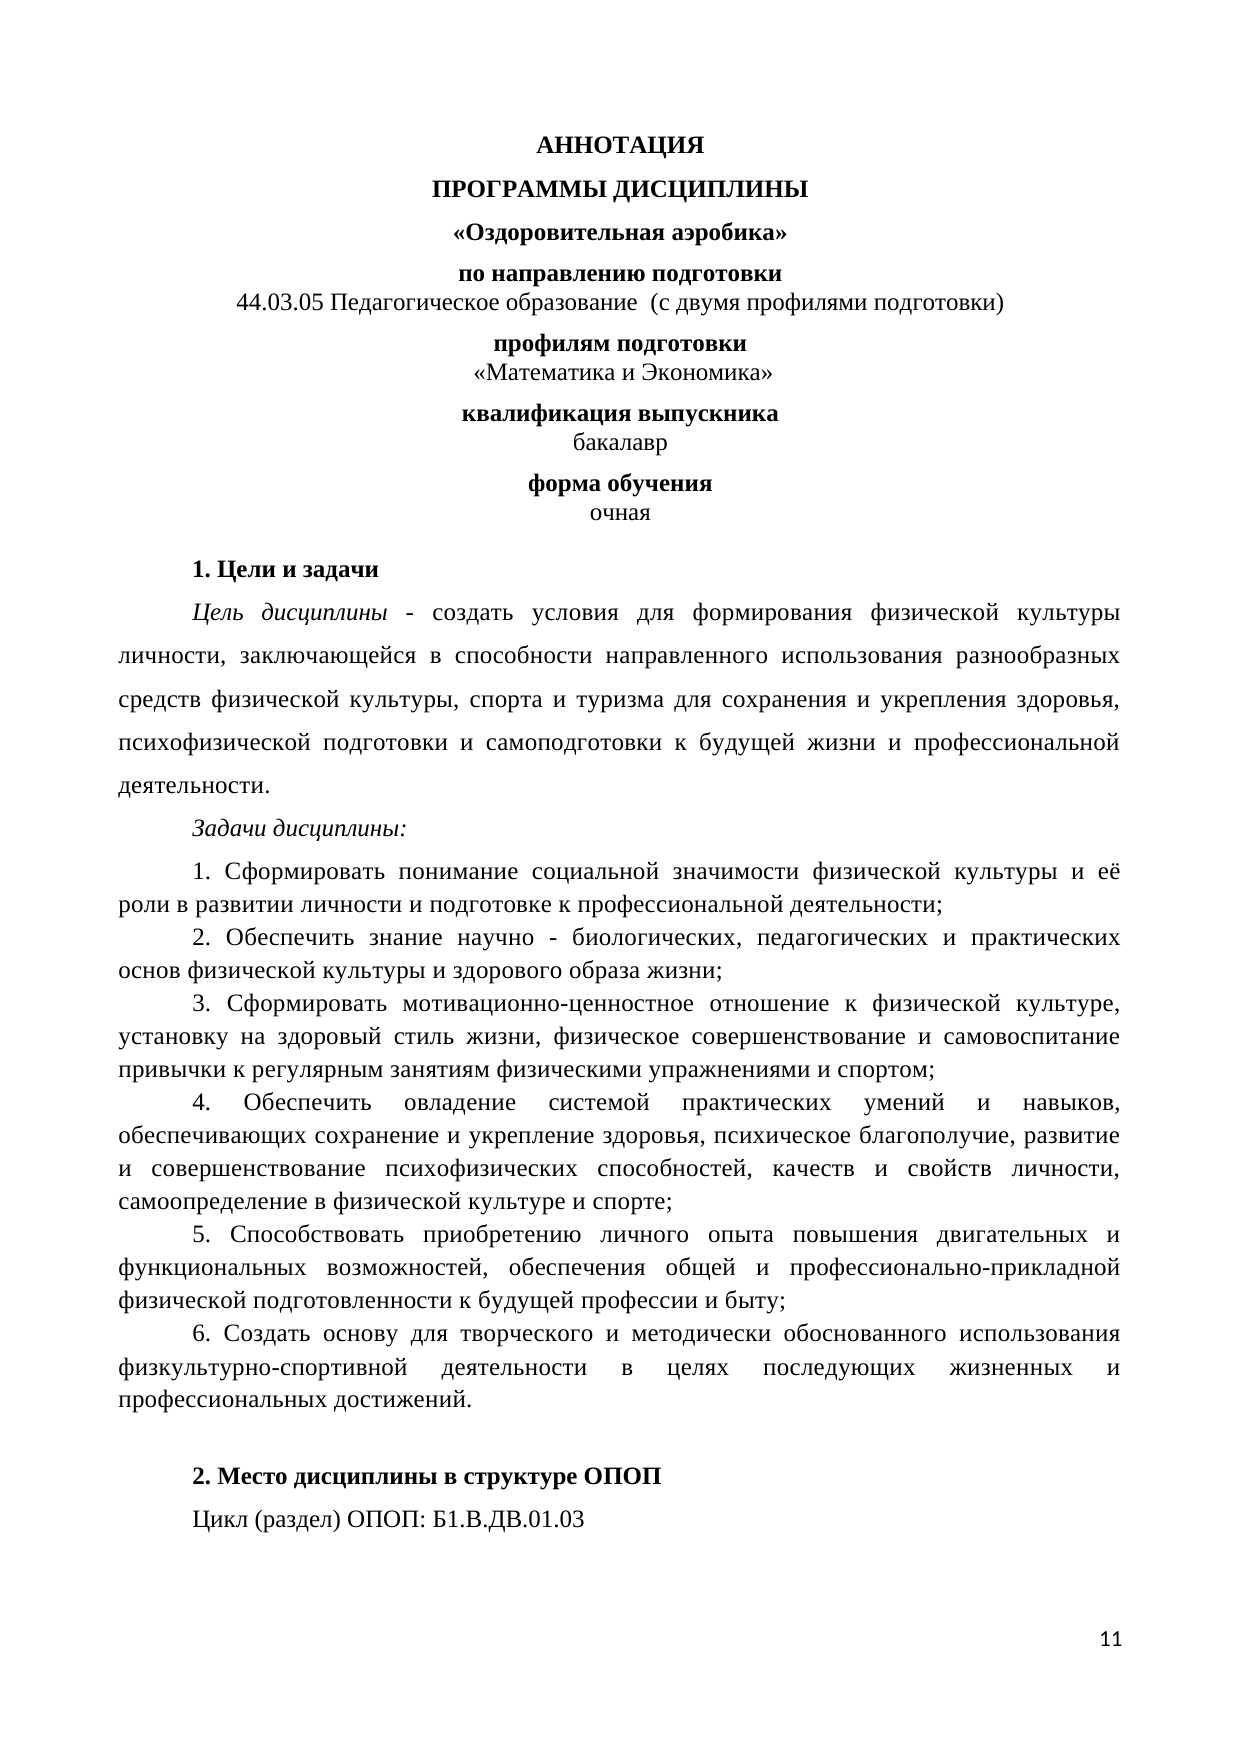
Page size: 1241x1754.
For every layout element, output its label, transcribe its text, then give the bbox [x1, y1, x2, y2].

text 5. Способствовать приобретению личного опыта повышения двигательных и функциональных возможностей, обеспечения общей и профессионально-прикладной физической подготовленности к будущей профессии и быту; [118, 1219, 1122, 1314]
text квалификация выпускника [118, 398, 1122, 427]
text бакалавр [118, 427, 1122, 456]
text 1. Сформировать понимание социальной значимости физической культуры и её роли в развитии личности и подготовке к профессиональной деятельности; [118, 856, 1122, 918]
text «Оздоровительная аэробика» [118, 217, 1122, 246]
text 3. Сформировать мотивационно-ценностное отношение к физической культуре, установку на здоровый стиль жизни, физическое совершенствование и самовоспитание привычки к регулярным занятиям физическими упражнениями и спортом; [118, 988, 1122, 1083]
text АННОТАЦИЯ [118, 131, 1122, 159]
text 44.03.05 Педагогическое образование (с двумя профилями подготовки) [118, 287, 1122, 316]
text Цель дисциплины - создать условия для формирования физической культуры личности, заключающейся в способности направленного использования разнообразных средств физической культуры, спорта и туризма для сохранения и укрепления здоровья, психофизической подготовки и самоподготовки к будущей жизни и профессиональной деятельности. [118, 597, 1122, 799]
text «Математика и Экономика» [118, 357, 1122, 386]
text программЫ дисциплины [118, 174, 1122, 202]
text по направлению подготовки [118, 258, 1122, 287]
text 2. Обеспечить знание научно - биологических, педагогических и практических основ физической культуры и здорового образа жизни; [118, 922, 1122, 984]
text профилям подготовки [118, 328, 1122, 357]
text 1. Цели и задачи [118, 554, 1122, 583]
text Задачи дисциплины: [118, 813, 1122, 842]
text 6. Создать основу для творческого и методически обоснованного использования физкультурно-спортивной деятельности в целях последующих жизненных и профессиональных достижений. [118, 1318, 1122, 1413]
text форма обучения [118, 468, 1122, 497]
text Цикл (раздел) ОПОП: Б1.В.ДВ.01.03 [118, 1504, 1122, 1533]
text очная [118, 497, 1122, 526]
text 2. Место дисциплины в структуре ОПОП [118, 1461, 1122, 1489]
text 4. Обеспечить овладение системой практических умений и навыков, обеспечивающих сохранение и укрепление здоровья, психическое благополучие, развитие и совершенствование психофизических способностей, качеств и свойств личности, самоопределение в физической культуре и спорте; [118, 1087, 1122, 1215]
